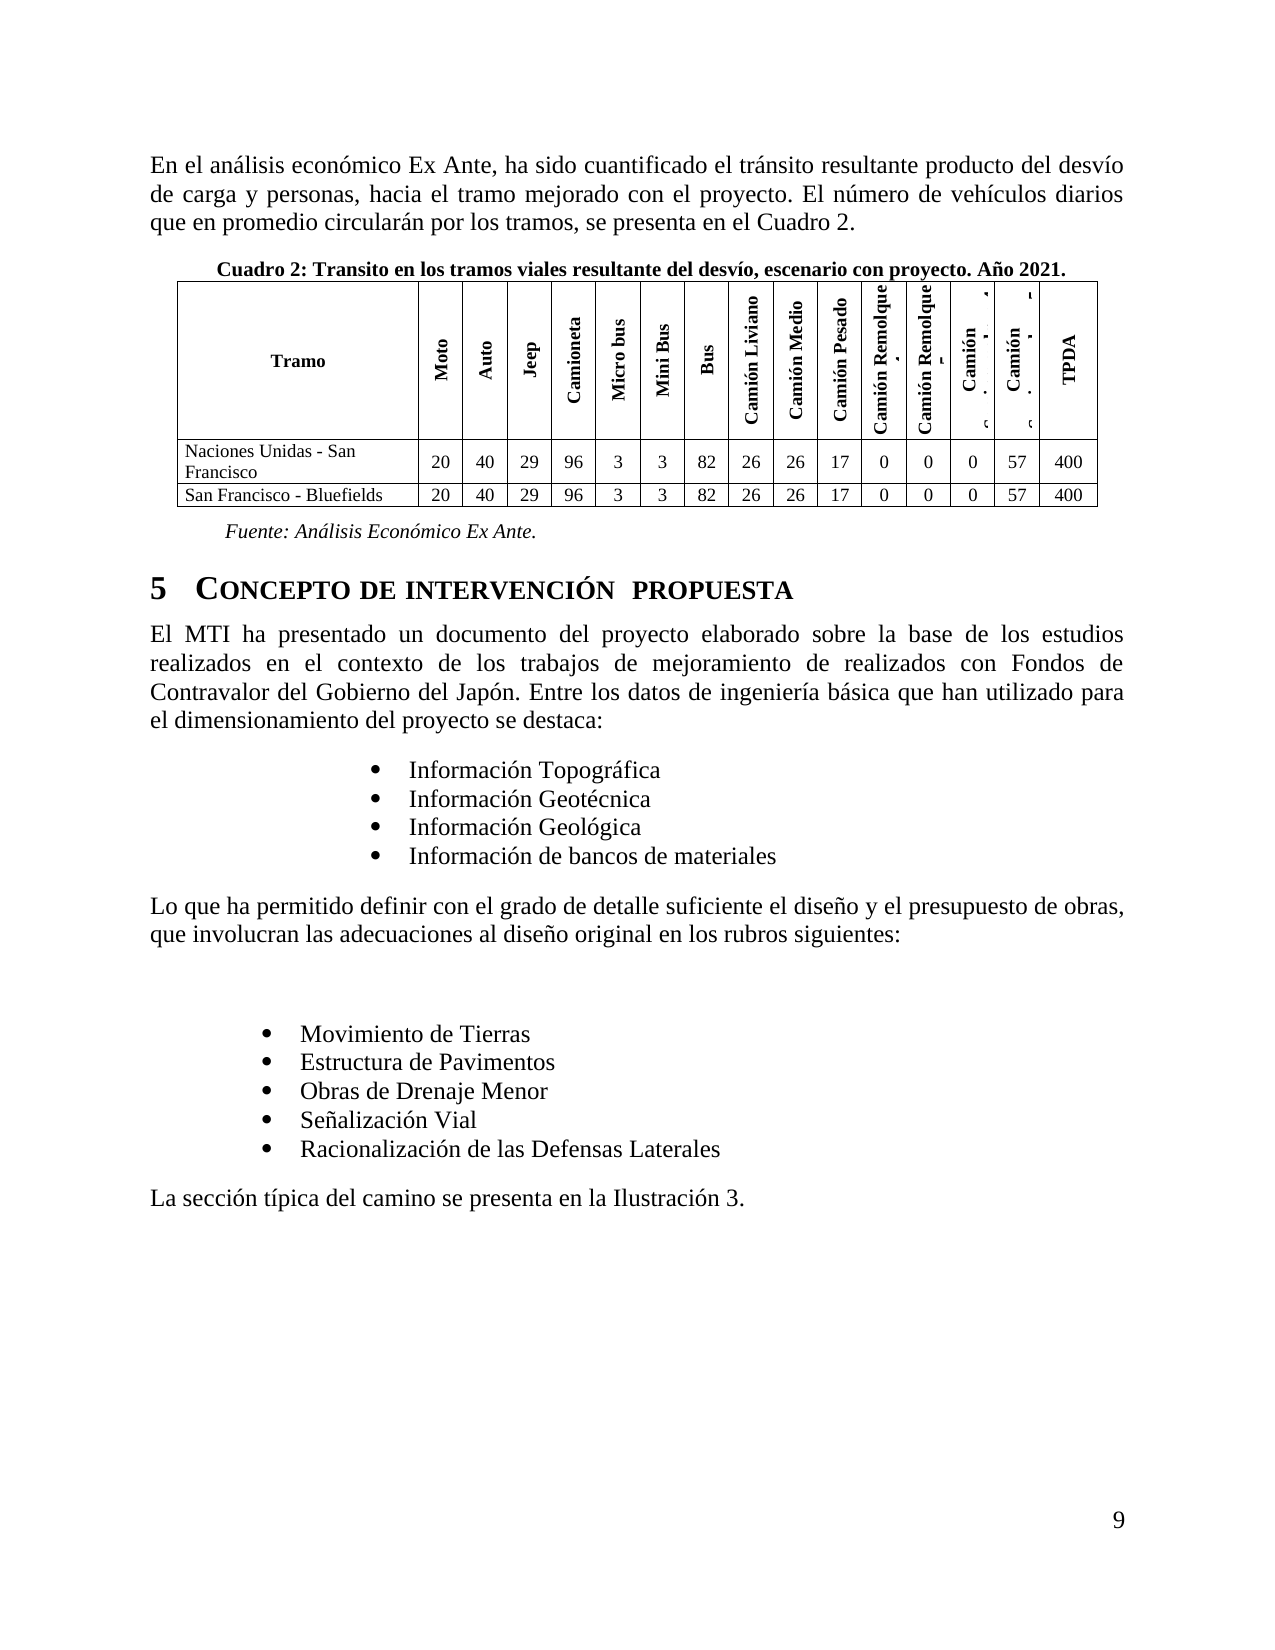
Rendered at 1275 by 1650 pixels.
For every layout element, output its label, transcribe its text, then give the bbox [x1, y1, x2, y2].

subtitle Concepto de intervención propuesta [150, 568, 1125, 607]
table_cell 3 [596, 440, 640, 483]
table_cell 29 [508, 440, 551, 483]
table_cell 20 [419, 484, 462, 506]
list Obras de Drenaje Menor [262, 1076, 1125, 1105]
text El MTI ha presentado un documento del proyecto elaborado sobre la base de los estudios realizados en el contexto de los trabajos de mejoramiento de realizados con Fondos de Contravalor del Gobierno del Japón. Entre los datos de ingeniería básica que han utilizado para el dimensionamiento del proyecto se destaca: [150, 619, 1125, 734]
table_cell 40 [463, 484, 507, 506]
table_cell 0 [862, 440, 906, 483]
list Información Geológica [371, 812, 1125, 841]
table_header Mini Bus [641, 282, 684, 439]
table_cell 0 [951, 440, 994, 483]
text Cuadro 2: Transito en los tramos viales resultante del desvío, escenario con proyecto. Año 2021. [158, 257, 1125, 281]
table_header Bus [685, 282, 728, 439]
table_header TPDA [1040, 282, 1097, 439]
table_cell 96 [552, 484, 595, 506]
table_header Camión Remolque 4 [862, 282, 906, 439]
table_header Camión Medio [774, 282, 817, 439]
table_header Jeep [508, 282, 551, 439]
table_cell 26 [729, 484, 773, 506]
table_header Camión Semirremolque 4 [951, 282, 994, 439]
list Información Topográfica [371, 755, 1125, 784]
table_header Camioneta [552, 282, 595, 439]
table_cell 82 [685, 484, 728, 506]
table_cell 82 [685, 440, 728, 483]
text En el análisis económico Ex Ante, ha sido cuantificado el tránsito resultante producto del desvío de carga y personas, hacia el tramo mejorado con el proyecto. El número de vehículos diarios que en promedio circularán por los tramos, se presenta en el Cuadro 2. [150, 150, 1125, 236]
table_cell 17 [818, 440, 861, 483]
text Fuente: Análisis Económico Ex Ante. [225, 519, 1125, 543]
table_header Tramo [178, 282, 418, 439]
table_header Auto [463, 282, 507, 439]
table_cell 3 [641, 440, 684, 483]
table_header Micro bus [596, 282, 640, 439]
list Información de bancos de materiales [371, 841, 1125, 870]
table_cell 0 [862, 484, 906, 506]
list Movimiento de Tierras [262, 1019, 1125, 1047]
table_cell 17 [818, 484, 861, 506]
table_cell 3 [596, 484, 640, 506]
table_header Moto [419, 282, 462, 439]
text Lo que ha permitido definir con el grado de detalle suficiente el diseño y el presupuesto de obras, que involucran las adecuaciones al diseño original en los rubros siguientes: [150, 891, 1125, 948]
table_cell 400 [1040, 484, 1097, 506]
table_header Camión Semirremolque 5 [995, 282, 1039, 439]
table_cell 0 [907, 484, 950, 506]
table_header Camión Liviano [729, 282, 773, 439]
table_cell San Francisco - Bluefields [178, 484, 418, 506]
table_header Camión Pesado [818, 282, 861, 439]
list Señalización Vial [262, 1105, 1125, 1134]
table_cell Naciones Unidas - San Francisco [178, 440, 418, 483]
table_cell 26 [774, 440, 817, 483]
list Racionalización de las Defensas Laterales [262, 1134, 1125, 1162]
table_cell 0 [907, 440, 950, 483]
table_cell 400 [1040, 440, 1097, 483]
table_cell 26 [729, 440, 773, 483]
table_cell 26 [774, 484, 817, 506]
text La sección típica del camino se presenta en la Ilustración 3. [150, 1183, 1125, 1212]
table_cell 96 [552, 440, 595, 483]
table_cell 0 [951, 484, 994, 506]
list Información Geotécnica [371, 784, 1125, 812]
list Estructura de Pavimentos [262, 1047, 1125, 1076]
table_cell 29 [508, 484, 551, 506]
table_cell 40 [463, 440, 507, 483]
table_cell 20 [419, 440, 462, 483]
table_cell 57 [995, 440, 1039, 483]
table_cell 3 [641, 484, 684, 506]
table_cell 57 [995, 484, 1039, 506]
table_header Camión Remolque 5 [907, 282, 950, 439]
